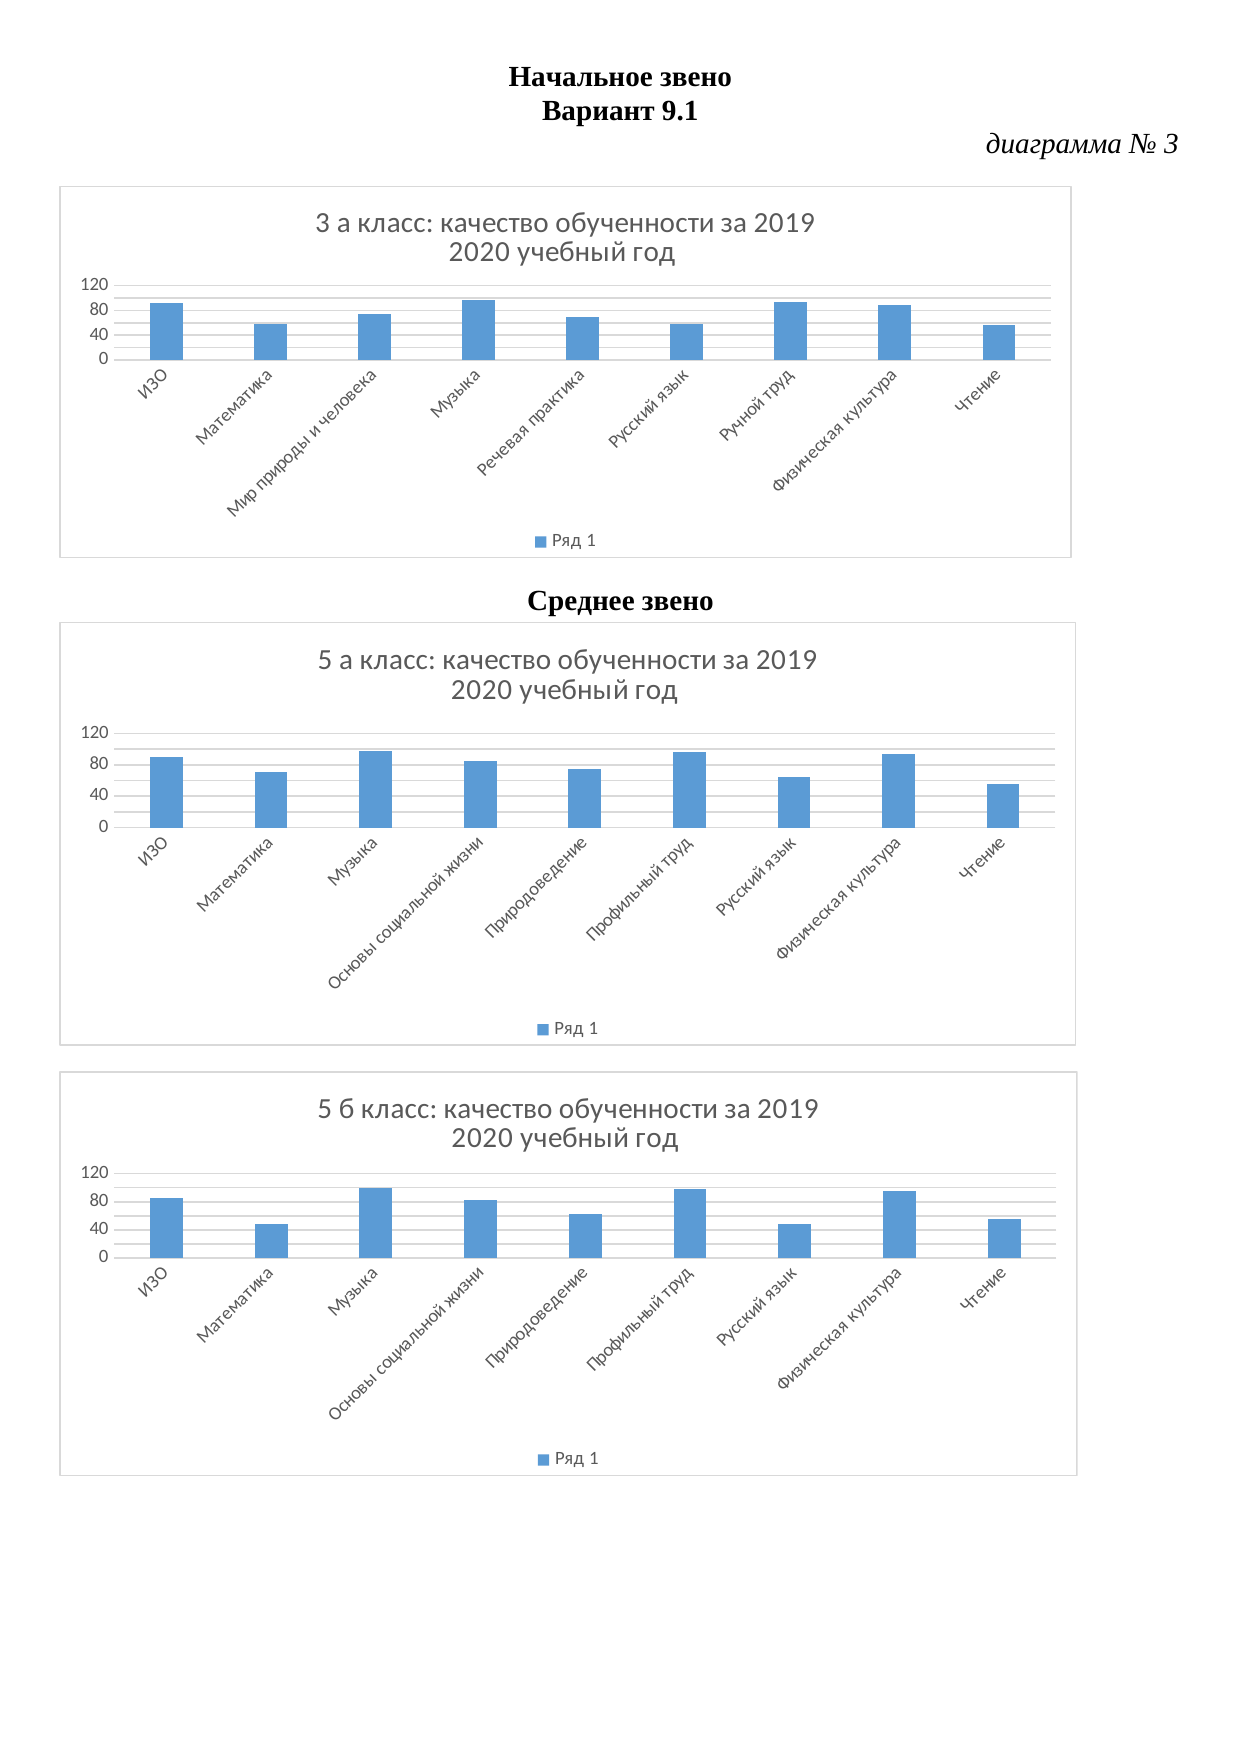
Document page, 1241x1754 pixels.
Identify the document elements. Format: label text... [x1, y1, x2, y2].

text Вариант 9.1 [59, 93, 1181, 126]
text Начальное звено [59, 59, 1181, 93]
text Среднее звено [59, 583, 1181, 617]
text диаграмма № 3 [59, 126, 1181, 160]
